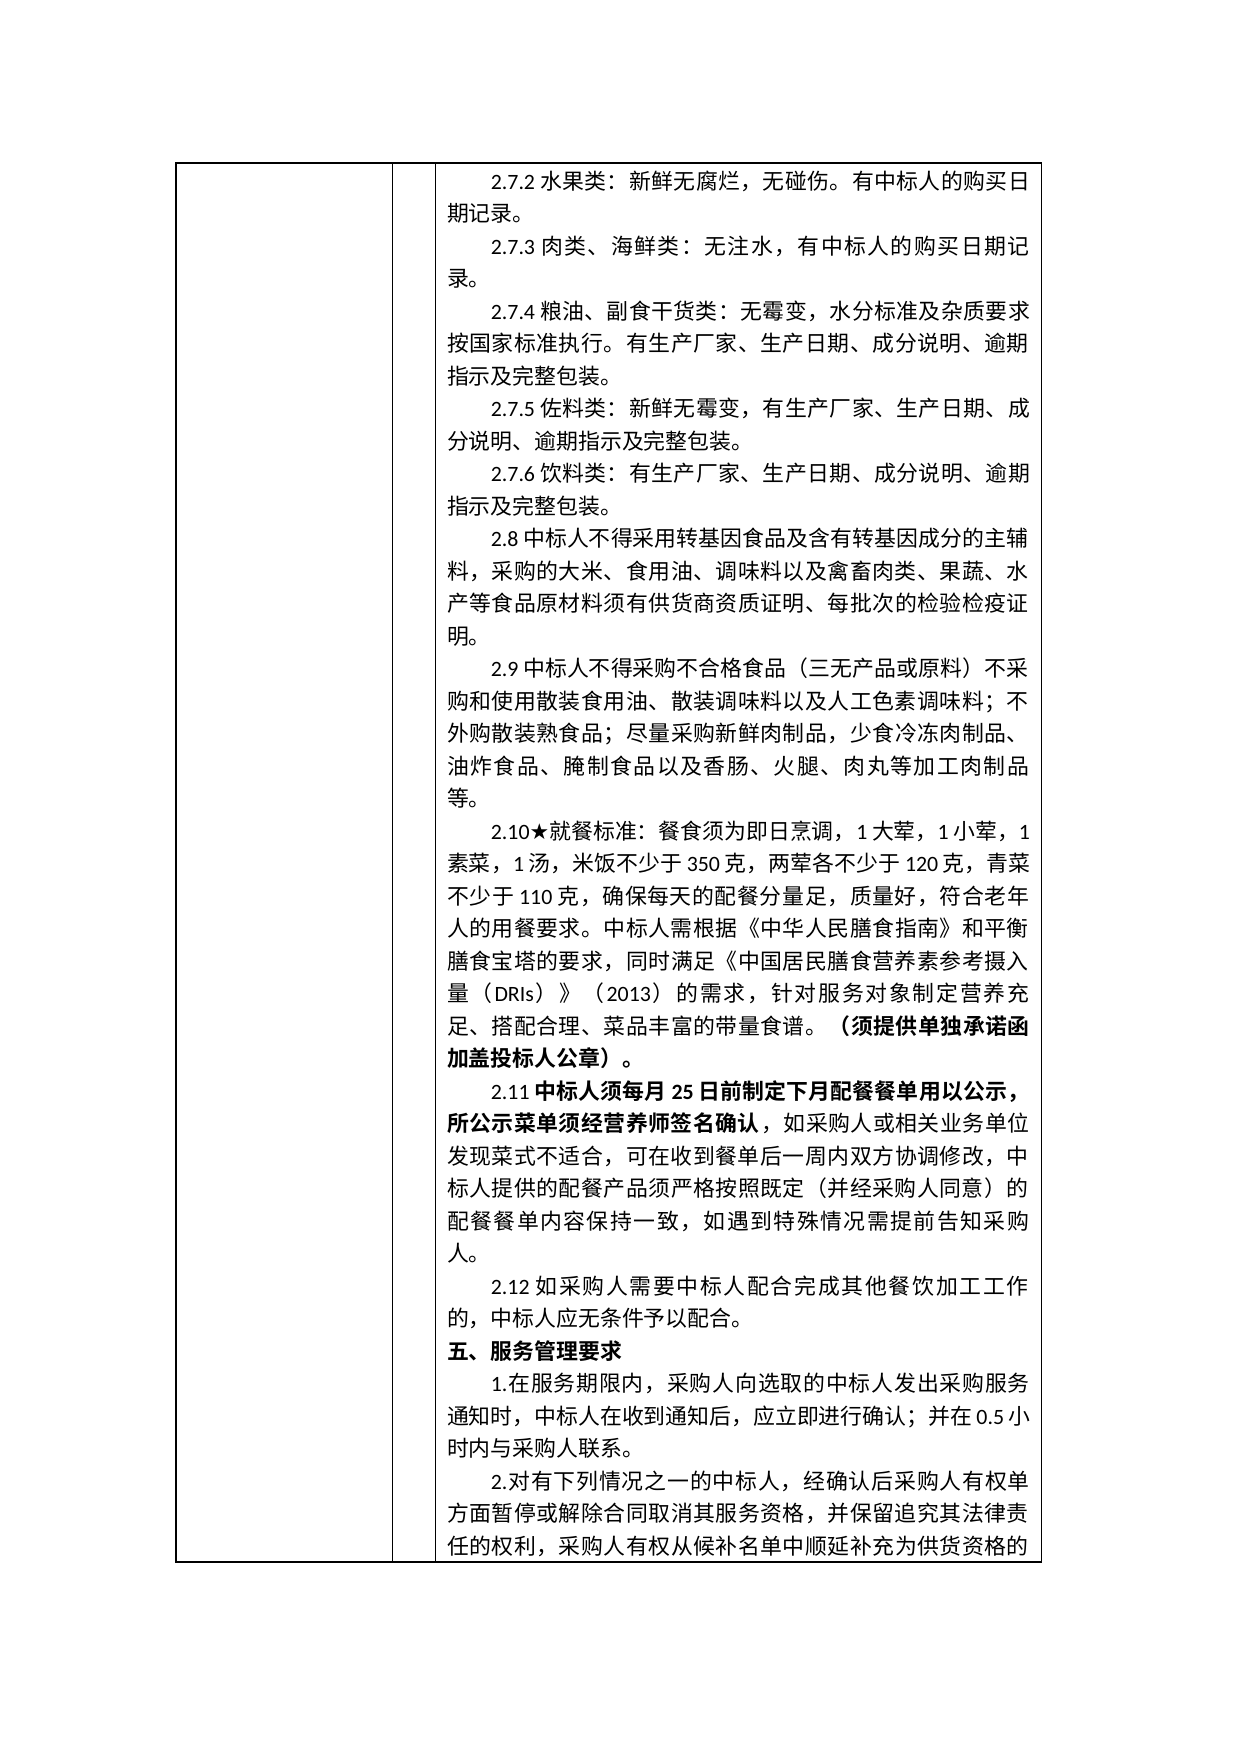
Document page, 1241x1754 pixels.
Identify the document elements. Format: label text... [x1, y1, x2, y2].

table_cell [436, 164, 1041, 1561]
table_cell 1 [393, 164, 435, 1561]
table_cell [177, 164, 392, 1561]
